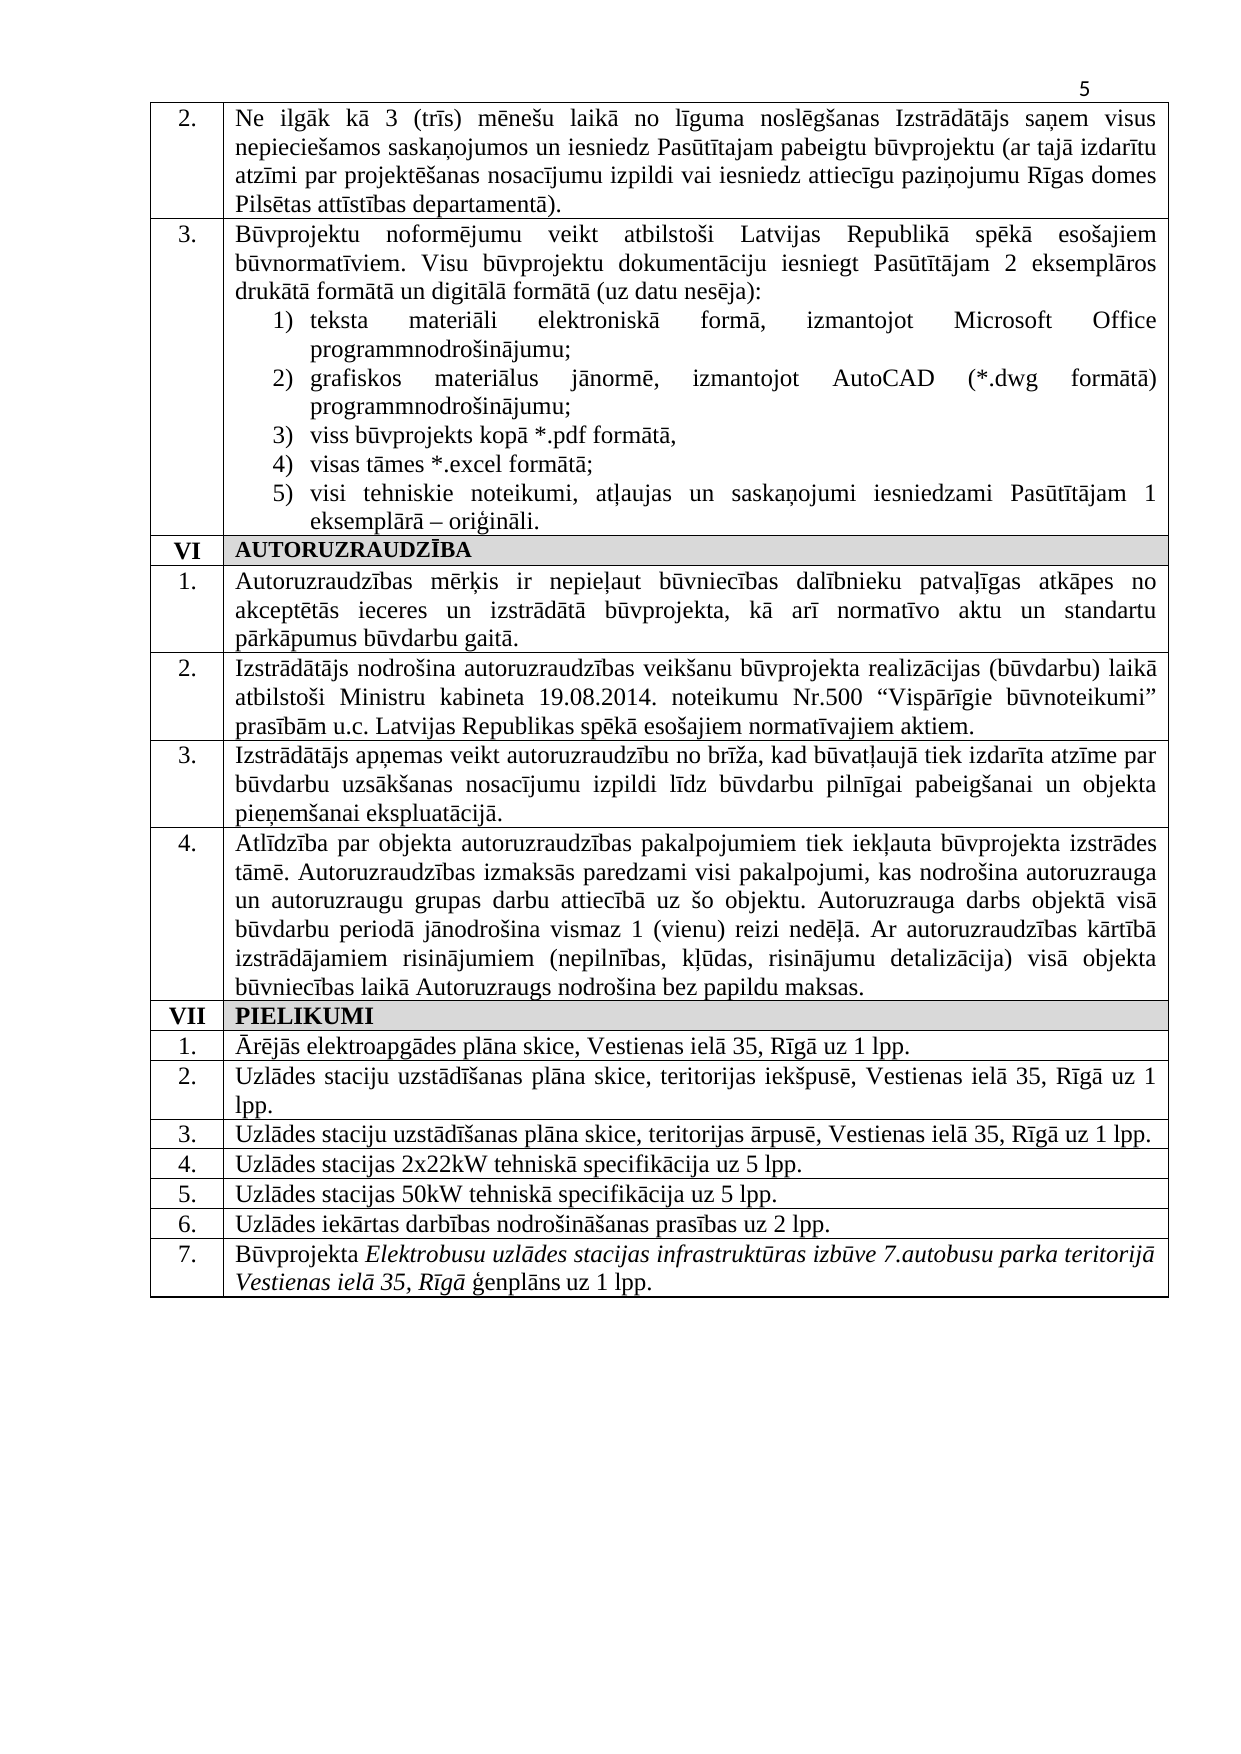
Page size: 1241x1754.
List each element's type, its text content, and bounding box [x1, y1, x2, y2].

table_cell Ne ilgāk kā 3 (trīs) mēnešu laikā no līguma noslēgšanas Izstrādātājs saņem visus nepieciešamos saskaņojumos un iesniedz Pasūtītajam pabeigtu būvprojektu (ar tajā izdarītu atzīmi par projektēšanas nosacījumu izpildi vai iesniedz attiecīgu paziņojumu Rīgas domes Pilsētas attīstības departamentā). [224, 103, 1168, 218]
table_cell 3. [151, 1120, 223, 1148]
table_cell 3. [151, 741, 223, 827]
table_cell Autoruzraudzības mērķis ir nepieļaut būvniecības dalībnieku patvaļīgas atkāpes no akceptētās ieceres un izstrādātā būvprojekta, kā arī normatīvo aktu un standartu pārkāpumus būvdarbu gaitā. [224, 566, 1168, 652]
table_cell AUTORUZRAUDZĪBA [224, 536, 1168, 565]
table_cell 1. [151, 566, 223, 652]
table_cell Izstrādātājs apņemas veikt autoruzraudzību no brīža, kad būvatļaujā tiek izdarīta atzīme par būvdarbu uzsākšanas nosacījumu izpildi līdz būvdarbu pilnīgai pabeigšanai un objekta pieņemšanai ekspluatācijā. [224, 741, 1168, 827]
table_cell Būvprojektu noformējumu veikt atbilstoši Latvijas Republikā spēkā esošajiem būvnormatīviem. Visu būvprojektu dokumentāciju iesniegt Pasūtītājam 2 eksemplāros drukātā formātā un digitālā formātā (uz datu nesēja): teksta materiāli elektroniskā formā, izmantojot Microsoft Office programmnodrošinājumu; grafiskos materiālus jānormē, izmantojot AutoCAD (*.dwg formātā) programmnodrošinājumu; viss būvprojekts kopā *.pdf formātā, visas tāmes *.excel formātā; visi tehniskie noteikumi, atļaujas un saskaņojumi iesniedzami Pasūtītājam 1 eksemplārā – oriģināli. [224, 219, 1168, 535]
table_cell Atlīdzība par objekta autoruzraudzības pakalpojumiem tiek iekļauta būvprojekta izstrādes tāmē. Autoruzraudzības izmaksās paredzami visi pakalpojumi, kas nodrošina autoruzrauga un autoruzraugu grupas darbu attiecībā uz šo objektu. Autoruzrauga darbs objektā visā būvdarbu periodā jānodrošina vismaz 1 (vienu) reizi nedēļā. Ar autoruzraudzības kārtībā izstrādājamiem risinājumiem (nepilnības, kļūdas, risinājumu detalizācija) visā objekta būvniecības laikā Autoruzraugs nodrošina bez papildu maksas. [224, 828, 1168, 1000]
table_cell 2. [151, 103, 223, 218]
table_cell Uzlādes iekārtas darbības nodrošināšanas prasības uz 2 lpp. [224, 1209, 1168, 1238]
table_cell 5. [151, 1179, 223, 1208]
table_cell Būvprojekta Elektrobusu uzlādes stacijas infrastruktūras izbūve 7.autobusu parka teritorijā Vestienas ielā 35, Rīgā ģenplāns uz 1 lpp. [224, 1239, 1168, 1296]
table_cell Izstrādātājs nodrošina autoruzraudzības veikšanu būvprojekta realizācijas (būvdarbu) laikā atbilstoši Ministru kabineta 19.08.2014. noteikumu Nr.500 “Vispārīgie būvnoteikumi” prasībām u.c. Latvijas Republikas spēkā esošajiem normatīvajiem aktiem. [224, 653, 1168, 739]
table_cell Uzlādes staciju uzstādīšanas plāna skice, teritorijas ārpusē, Vestienas ielā 35, Rīgā uz 1 lpp. [224, 1120, 1168, 1148]
table_cell Ārējās elektroapgādes plāna skice, Vestienas ielā 35, Rīgā uz 1 lpp. [224, 1031, 1168, 1060]
table_cell 1. [151, 1031, 223, 1060]
table_cell PIELIKUMI [224, 1001, 1168, 1030]
table_cell VI [151, 536, 223, 565]
table_cell 2. [151, 1061, 223, 1118]
table_cell 2. [151, 653, 223, 739]
table_cell 3. [151, 219, 223, 535]
table_cell 4. [151, 828, 223, 1000]
table_cell 4. [151, 1149, 223, 1178]
table_cell VII [151, 1001, 223, 1030]
table_cell 7. [151, 1239, 223, 1296]
table_cell Uzlādes stacijas 50kW tehniskā specifikācija uz 5 lpp. [224, 1179, 1168, 1208]
table_cell 6. [151, 1209, 223, 1238]
table_cell Uzlādes stacijas 2x22kW tehniskā specifikācija uz 5 lpp. [224, 1149, 1168, 1178]
table_cell Uzlādes staciju uzstādīšanas plāna skice, teritorijas iekšpusē, Vestienas ielā 35, Rīgā uz 1 lpp. [224, 1061, 1168, 1118]
